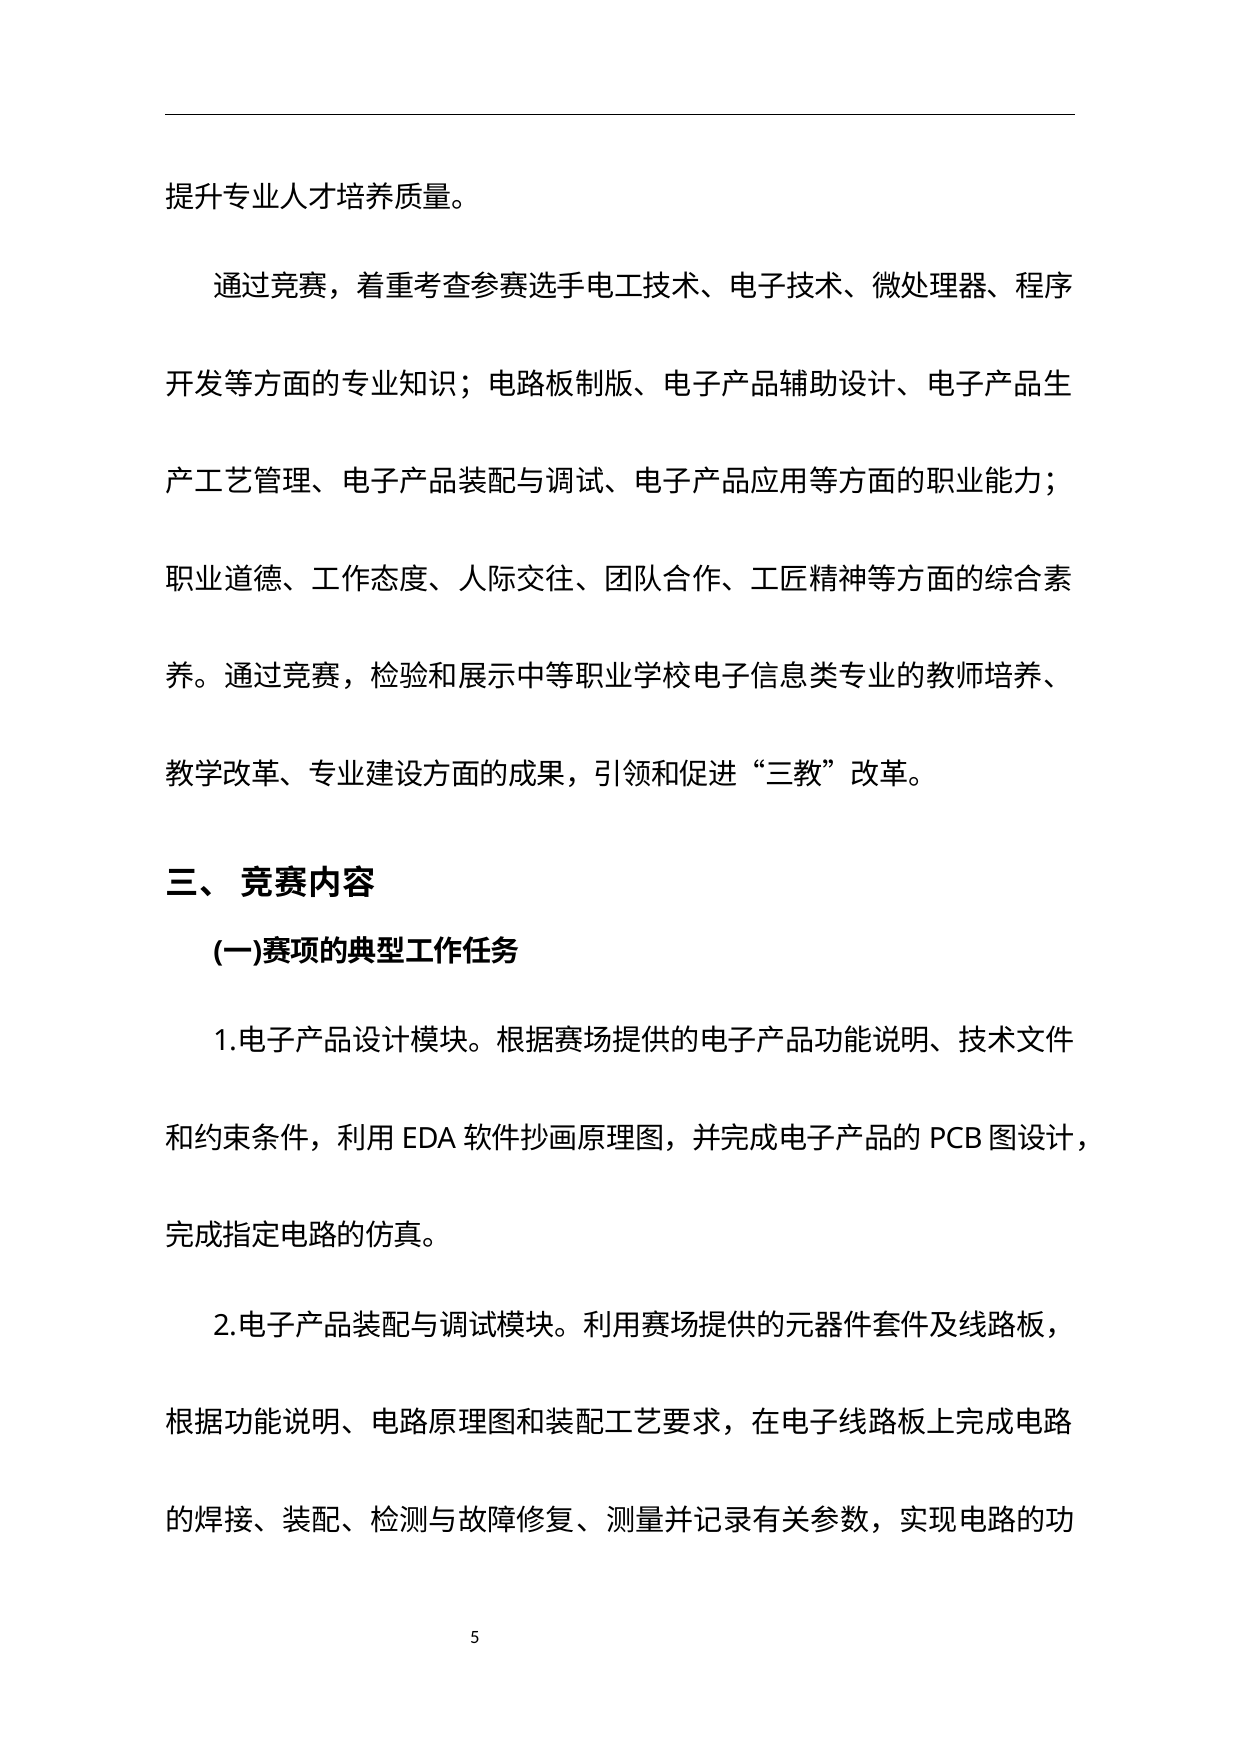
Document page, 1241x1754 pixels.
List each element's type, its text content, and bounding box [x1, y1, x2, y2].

list 竞赛内容 [165, 848, 1075, 913]
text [165, 162, 1075, 227]
text (一)赛项的典型工作任务 [165, 916, 1075, 981]
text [165, 1290, 1075, 1550]
text 通过竞赛，着重考查参赛选手电工技术、电子技术、微处理器、程序开发等方面的专业知识；电路板制版、电子产品辅助设计、电子产品生产工艺管理、电子产品装配与调试、电子产品应用等方面的职业能力；职业道德、工作态度、人际交往、团队合作、工匠精神等方面的综合素养。通过竞赛，检验和展示中等职业学校电子信息类专业的教师培养、教学改革、专业建设方面的成果，引领和促进“三教”改革。 [165, 252, 1075, 804]
text 1.电子产品设计模块。根据赛场提供的电子产品功能说明、技术文件和约束条件，利用EDA 软件抄画原理图，并完成电子产品的PCB图设计，完成指定电路的仿真。 [165, 1006, 1075, 1266]
